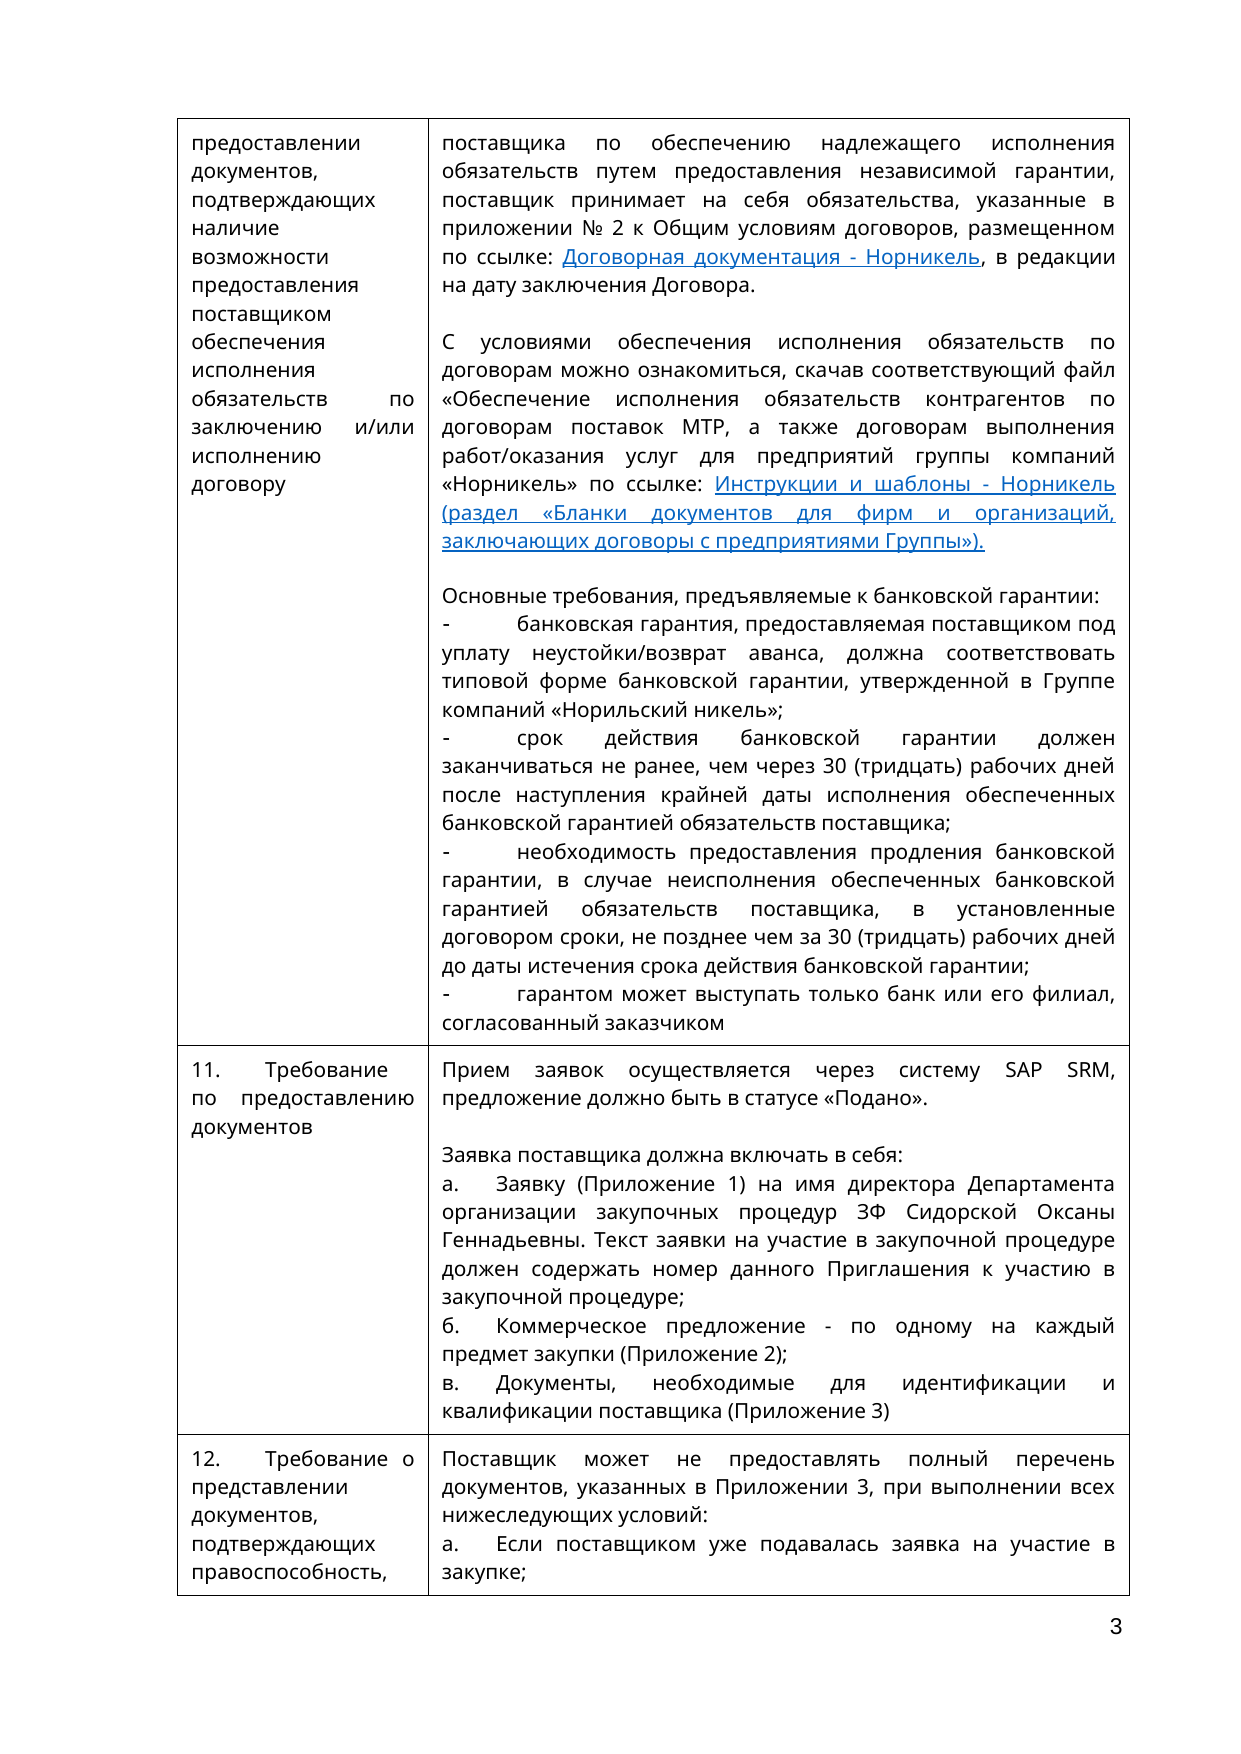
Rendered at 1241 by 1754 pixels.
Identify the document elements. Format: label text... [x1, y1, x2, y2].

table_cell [429, 119, 1129, 1045]
table_cell Прием заявок осуществляется через систему SAP SRM, предложение должно быть в статусе «Подано». Заявка поставщика должна включать в себя: Заявку (Приложение 1) на имя директора Департамента организации закупочных процедур ЗФ Сидорской Оксаны Геннадьевны. Текст заявки на участие в закупочной процедуре должен содержать номер данного Приглашения к участию в закупочной процедуре; Коммерческое предложение - по одному на каждый предмет закупки (Приложение 2); Документы, необходимые для идентификации и квалификации поставщика (Приложение 3) [429, 1046, 1129, 1434]
table_cell Требование по предоставлению документов [178, 1046, 428, 1434]
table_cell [178, 119, 428, 1045]
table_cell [429, 1435, 1129, 1595]
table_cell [178, 1435, 428, 1595]
